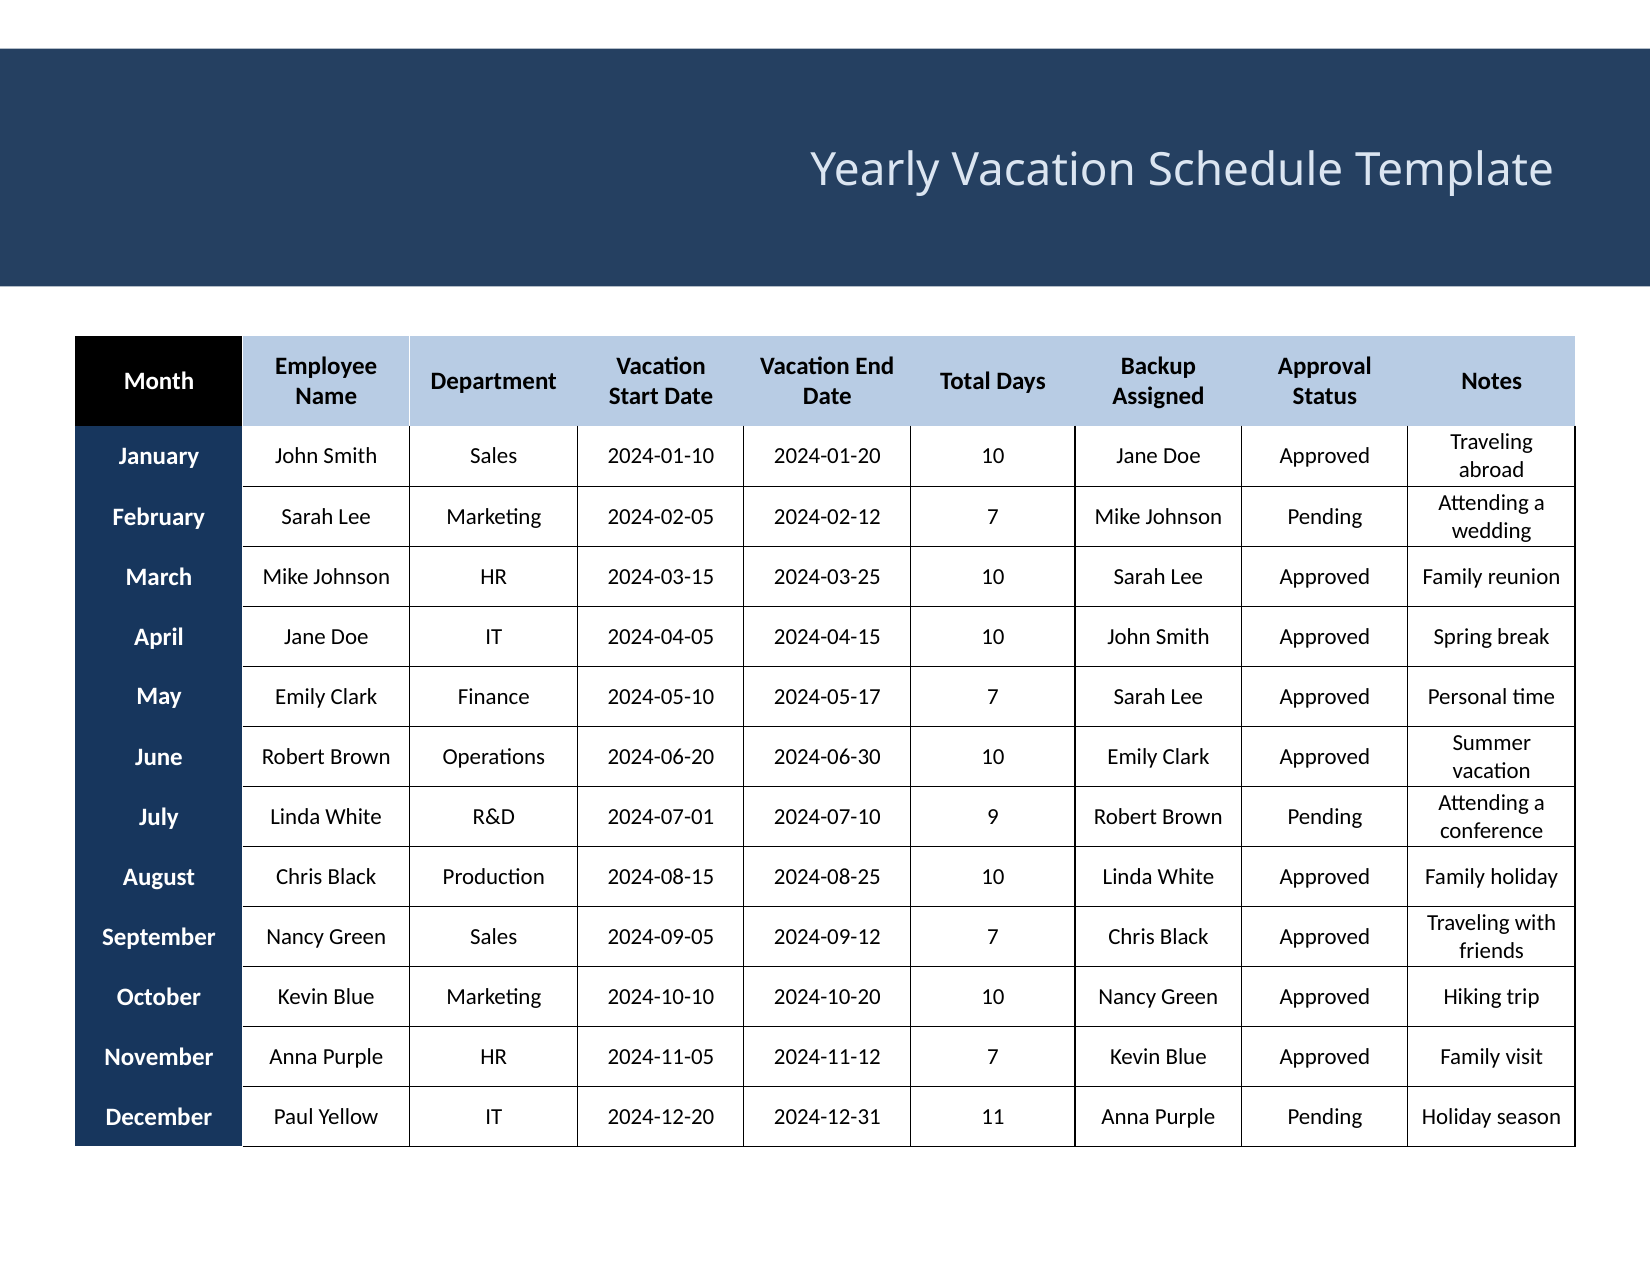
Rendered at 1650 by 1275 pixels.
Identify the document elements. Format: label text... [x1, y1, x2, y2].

table_cell Family visit [1408, 1027, 1574, 1086]
table_cell 2024-12-20 [578, 1087, 743, 1146]
table_cell HR [410, 547, 577, 606]
table_cell John Smith [243, 426, 409, 486]
table_cell 2024-07-10 [744, 787, 910, 846]
table_cell Emily Clark [1076, 727, 1241, 786]
table_cell Traveling abroad [1408, 426, 1574, 486]
table_cell 10 [911, 847, 1074, 906]
table_cell July [75, 786, 242, 846]
table_cell Anna Purple [243, 1027, 409, 1086]
table_cell 7 [911, 667, 1074, 726]
table_cell Kevin Blue [1076, 1027, 1241, 1086]
table_cell Sarah Lee [1076, 547, 1241, 606]
table_cell Emily Clark [243, 667, 409, 726]
table_cell April [75, 606, 242, 666]
table_cell 10 [911, 426, 1074, 486]
table_cell 9 [911, 787, 1074, 846]
table_cell December [75, 1086, 242, 1146]
table_cell 2024-08-15 [578, 847, 743, 906]
table_cell Sales [410, 907, 577, 966]
table_cell Holiday season [1408, 1087, 1574, 1146]
table_cell June [75, 726, 242, 786]
table_cell 2024-08-25 [744, 847, 910, 906]
table_cell R&D [410, 787, 577, 846]
table_cell 2024-01-10 [578, 426, 743, 486]
table_cell 2024-09-05 [578, 907, 743, 966]
table_cell 2024-11-05 [578, 1027, 743, 1086]
table_header Month [75, 336, 242, 426]
table_cell Approved [1242, 607, 1407, 666]
table_cell 2024-02-12 [744, 487, 910, 546]
table_cell 2024-10-20 [744, 967, 910, 1026]
table_cell Family reunion [1408, 547, 1574, 606]
table_cell Linda White [243, 787, 409, 846]
table_cell 10 [911, 547, 1074, 606]
table_cell Chris Black [243, 847, 409, 906]
table_cell 10 [911, 967, 1074, 1026]
table_cell August [75, 846, 242, 906]
table_cell 10 [911, 727, 1074, 786]
table_cell 2024-03-25 [744, 547, 910, 606]
table_cell Approved [1242, 907, 1407, 966]
table_cell Attending a conference [1408, 787, 1574, 846]
table_cell Marketing [410, 487, 577, 546]
table_cell 2024-06-30 [744, 727, 910, 786]
table_cell Chris Black [1076, 907, 1241, 966]
table_cell Family holiday [1408, 847, 1574, 906]
table_cell Nancy Green [1076, 967, 1241, 1026]
table_cell November [75, 1026, 242, 1086]
table_cell IT [410, 1087, 577, 1146]
table_cell Kevin Blue [243, 967, 409, 1026]
table_cell Finance [410, 667, 577, 726]
table_cell Approved [1242, 727, 1407, 786]
table_cell Pending [1242, 787, 1407, 846]
table_cell Sales [410, 426, 577, 486]
table_cell 2024-03-15 [578, 547, 743, 606]
table_cell Approved [1242, 1027, 1407, 1086]
table_cell Sarah Lee [1076, 667, 1241, 726]
table_cell Jane Doe [243, 607, 409, 666]
table_cell 7 [911, 487, 1074, 546]
table_cell Pending [1242, 1087, 1407, 1146]
table_cell Approved [1242, 667, 1407, 726]
table_cell Linda White [1076, 847, 1241, 906]
table_cell 10 [911, 607, 1074, 666]
table_cell 11 [911, 1087, 1074, 1146]
table_cell Approved [1242, 426, 1407, 486]
table_header Approval Status [1241, 336, 1408, 426]
table_header Vacation Start Date [578, 336, 744, 426]
table_cell HR [410, 1027, 577, 1086]
table_cell John Smith [1076, 607, 1241, 666]
table_cell Traveling with friends [1408, 907, 1574, 966]
table_cell September [75, 906, 242, 966]
table_header Vacation End Date [744, 336, 910, 426]
table_cell 2024-01-20 [744, 426, 910, 486]
table_cell February [75, 486, 242, 546]
table_cell 2024-09-12 [744, 907, 910, 966]
table_cell Robert Brown [1076, 787, 1241, 846]
table_header Department [410, 336, 578, 426]
table_cell Production [410, 847, 577, 906]
table_header Employee Name [243, 336, 409, 426]
table_header Notes [1408, 336, 1575, 426]
table_cell 2024-04-15 [744, 607, 910, 666]
table_header Total Days [910, 336, 1075, 426]
table_cell 2024-06-20 [578, 727, 743, 786]
table_cell January [75, 426, 242, 486]
table_cell 2024-11-12 [744, 1027, 910, 1086]
table_cell 2024-10-10 [578, 967, 743, 1026]
table_cell Hiking trip [1408, 967, 1574, 1026]
table_cell 2024-04-05 [578, 607, 743, 666]
table_cell March [75, 546, 242, 606]
table_cell 7 [911, 1027, 1074, 1086]
table_cell 2024-05-17 [744, 667, 910, 726]
table_cell Marketing [410, 967, 577, 1026]
table_cell Paul Yellow [243, 1087, 409, 1146]
table_cell Approved [1242, 967, 1407, 1026]
table_cell Approved [1242, 847, 1407, 906]
table_cell Nancy Green [243, 907, 409, 966]
table_cell Pending [1242, 487, 1407, 546]
table_cell 2024-05-10 [578, 667, 743, 726]
table_cell Anna Purple [1076, 1087, 1241, 1146]
table_cell Summer vacation [1408, 727, 1574, 786]
table_cell Personal time [1408, 667, 1574, 726]
table_cell IT [410, 607, 577, 666]
table_cell May [75, 666, 242, 726]
table_header Backup Assigned [1075, 336, 1241, 426]
table_cell October [75, 966, 242, 1026]
table_cell 2024-12-31 [744, 1087, 910, 1146]
table_cell Robert Brown [243, 727, 409, 786]
table_cell 2024-02-05 [578, 487, 743, 546]
table_cell Operations [410, 727, 577, 786]
table_cell Jane Doe [1076, 426, 1241, 486]
table_cell Mike Johnson [243, 547, 409, 606]
table_cell 2024-07-01 [578, 787, 743, 846]
table_cell Approved [1242, 547, 1407, 606]
table_cell Sarah Lee [243, 487, 409, 546]
table_cell Spring break [1408, 607, 1574, 666]
table_cell Mike Johnson [1076, 487, 1241, 546]
table_cell Attending a wedding [1408, 487, 1574, 546]
table_cell 7 [911, 907, 1074, 966]
